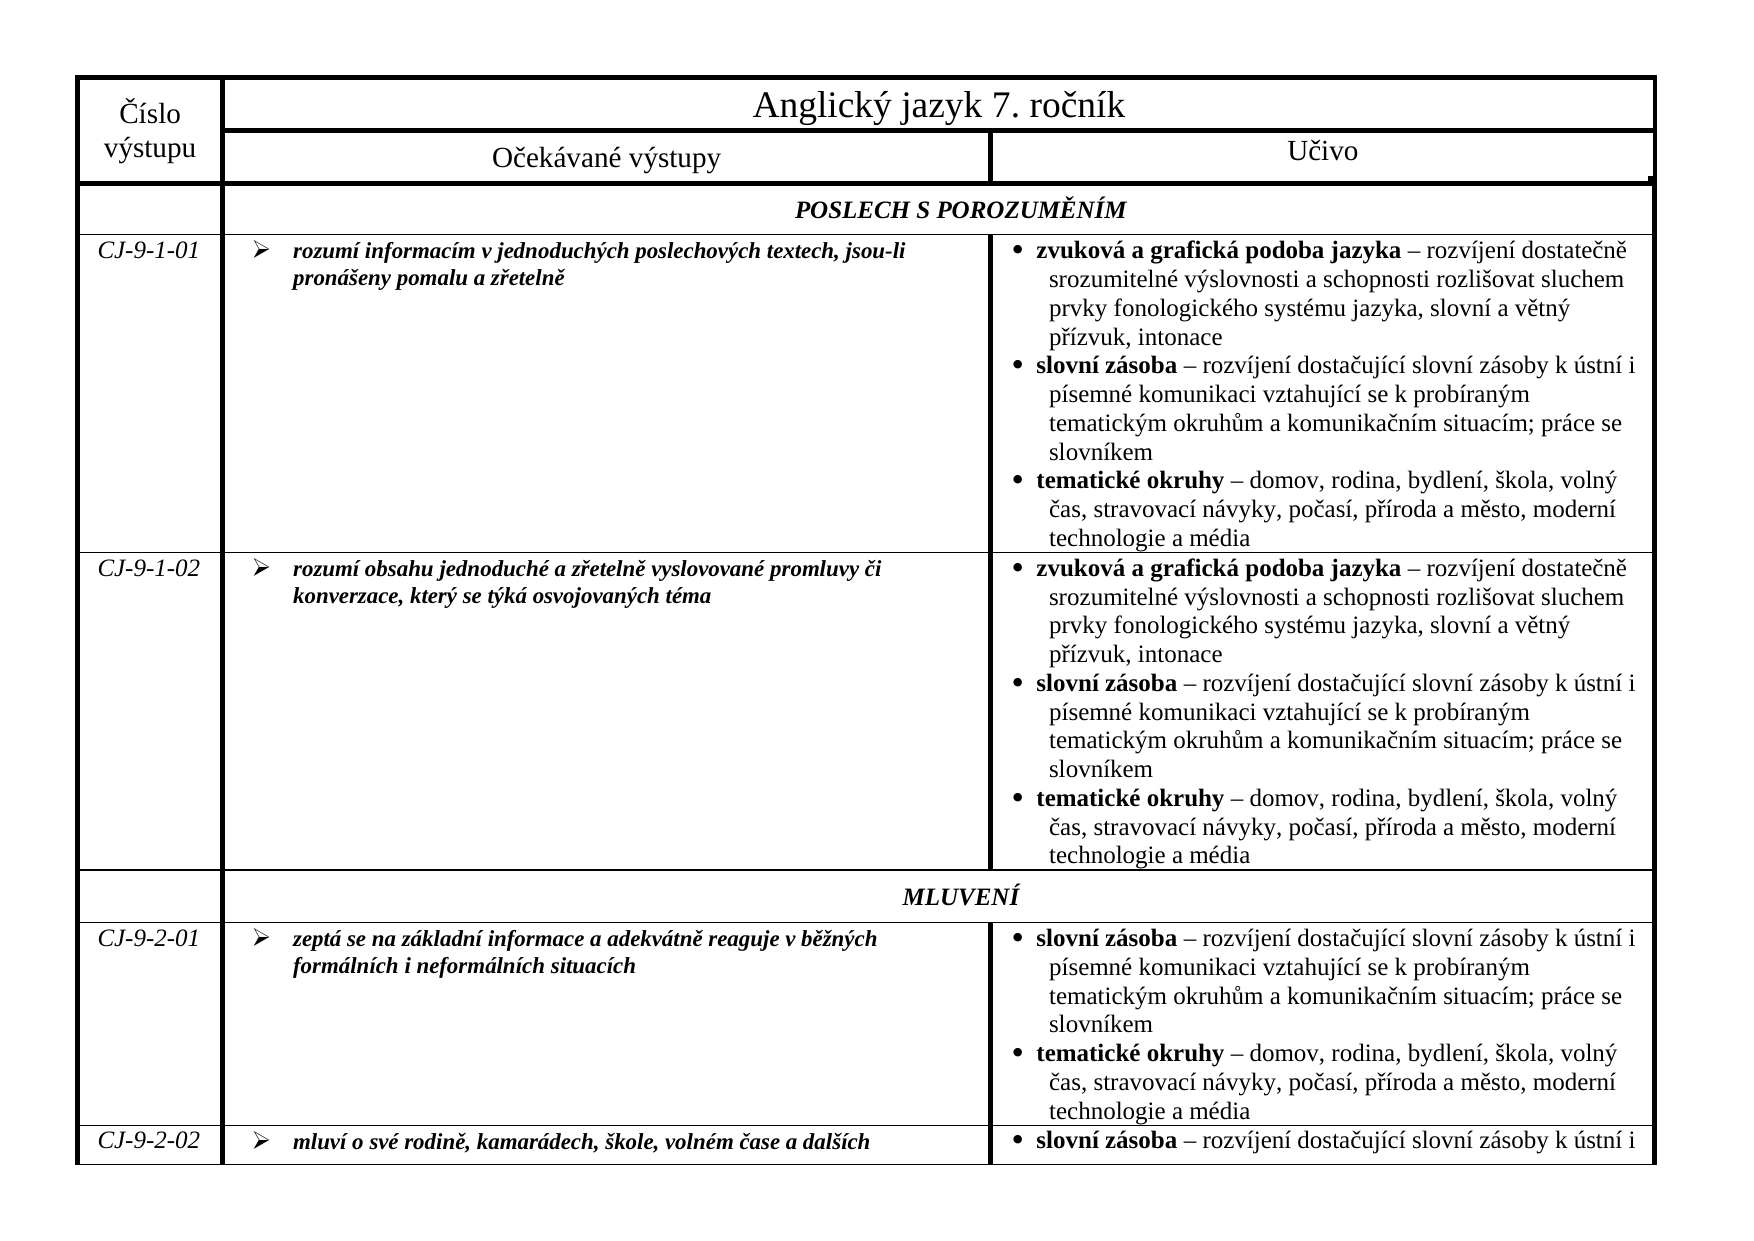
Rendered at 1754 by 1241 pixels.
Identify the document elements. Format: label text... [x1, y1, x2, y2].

table_cell [80, 871, 220, 922]
table_cell CJ-9-1-01 [80, 235, 220, 552]
table_cell CJ-9-2-01 [80, 923, 220, 1124]
table_header Číslo výstupu [80, 80, 220, 181]
table_header Anglický jazyk 7. ročník [225, 80, 1653, 128]
table_cell rozumí informacím v jednoduchých poslechových textech, jsou-li pronášeny pomalu a zřetelně [225, 235, 988, 552]
table_cell CJ-9-1-02 [80, 553, 220, 869]
table_cell zvuková a grafická podoba jazyka – rozvíjení dostatečně srozumitelné výslovnosti a schopnosti rozlišovat sluchem prvky fonologického systému jazyka, slovní a větný přízvuk, intonace slovní zásoba – rozvíjení dostačující slovní zásoby k ústní i písemné komunikaci vztahující se k probíraným tematickým okruhům a komunikačním situacím; práce se slovníkem tematické okruhy – domov, rodina, bydlení, škola, volný čas, stravovací návyky, počasí, příroda a město, moderní technologie a média [993, 553, 1652, 869]
table_cell rozumí obsahu jednoduché a zřetelně vyslovované promluvy či konverzace, který se týká osvojovaných téma [225, 553, 988, 869]
table_cell MLUVENÍ [225, 871, 1652, 922]
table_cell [993, 1126, 1652, 1164]
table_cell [225, 1126, 988, 1164]
table_cell Učivo [993, 133, 1653, 181]
table_cell slovní zásoba – rozvíjení dostačující slovní zásoby k ústní i písemné komunikaci vztahující se k probíraným tematickým okruhům a komunikačním situacím; práce se slovníkem tematické okruhy – domov, rodina, bydlení, škola, volný čas, stravovací návyky, počasí, příroda a město, moderní technologie a média [993, 923, 1652, 1124]
table_cell zeptá se na základní informace a adekvátně reaguje v běžných formálních i neformálních situacích [225, 923, 988, 1124]
table_cell POSLECH S POROZUMĚNÍM [225, 186, 1652, 234]
table_cell CJ-9-2-02 [80, 1126, 220, 1164]
table_cell [80, 186, 220, 234]
table_cell zvuková a grafická podoba jazyka – rozvíjení dostatečně srozumitelné výslovnosti a schopnosti rozlišovat sluchem prvky fonologického systému jazyka, slovní a větný přízvuk, intonace slovní zásoba – rozvíjení dostačující slovní zásoby k ústní i písemné komunikaci vztahující se k probíraným tematickým okruhům a komunikačním situacím; práce se slovníkem tematické okruhy – domov, rodina, bydlení, škola, volný čas, stravovací návyky, počasí, příroda a město, moderní technologie a média [993, 235, 1652, 552]
table_cell Očekávané výstupy [225, 133, 988, 181]
